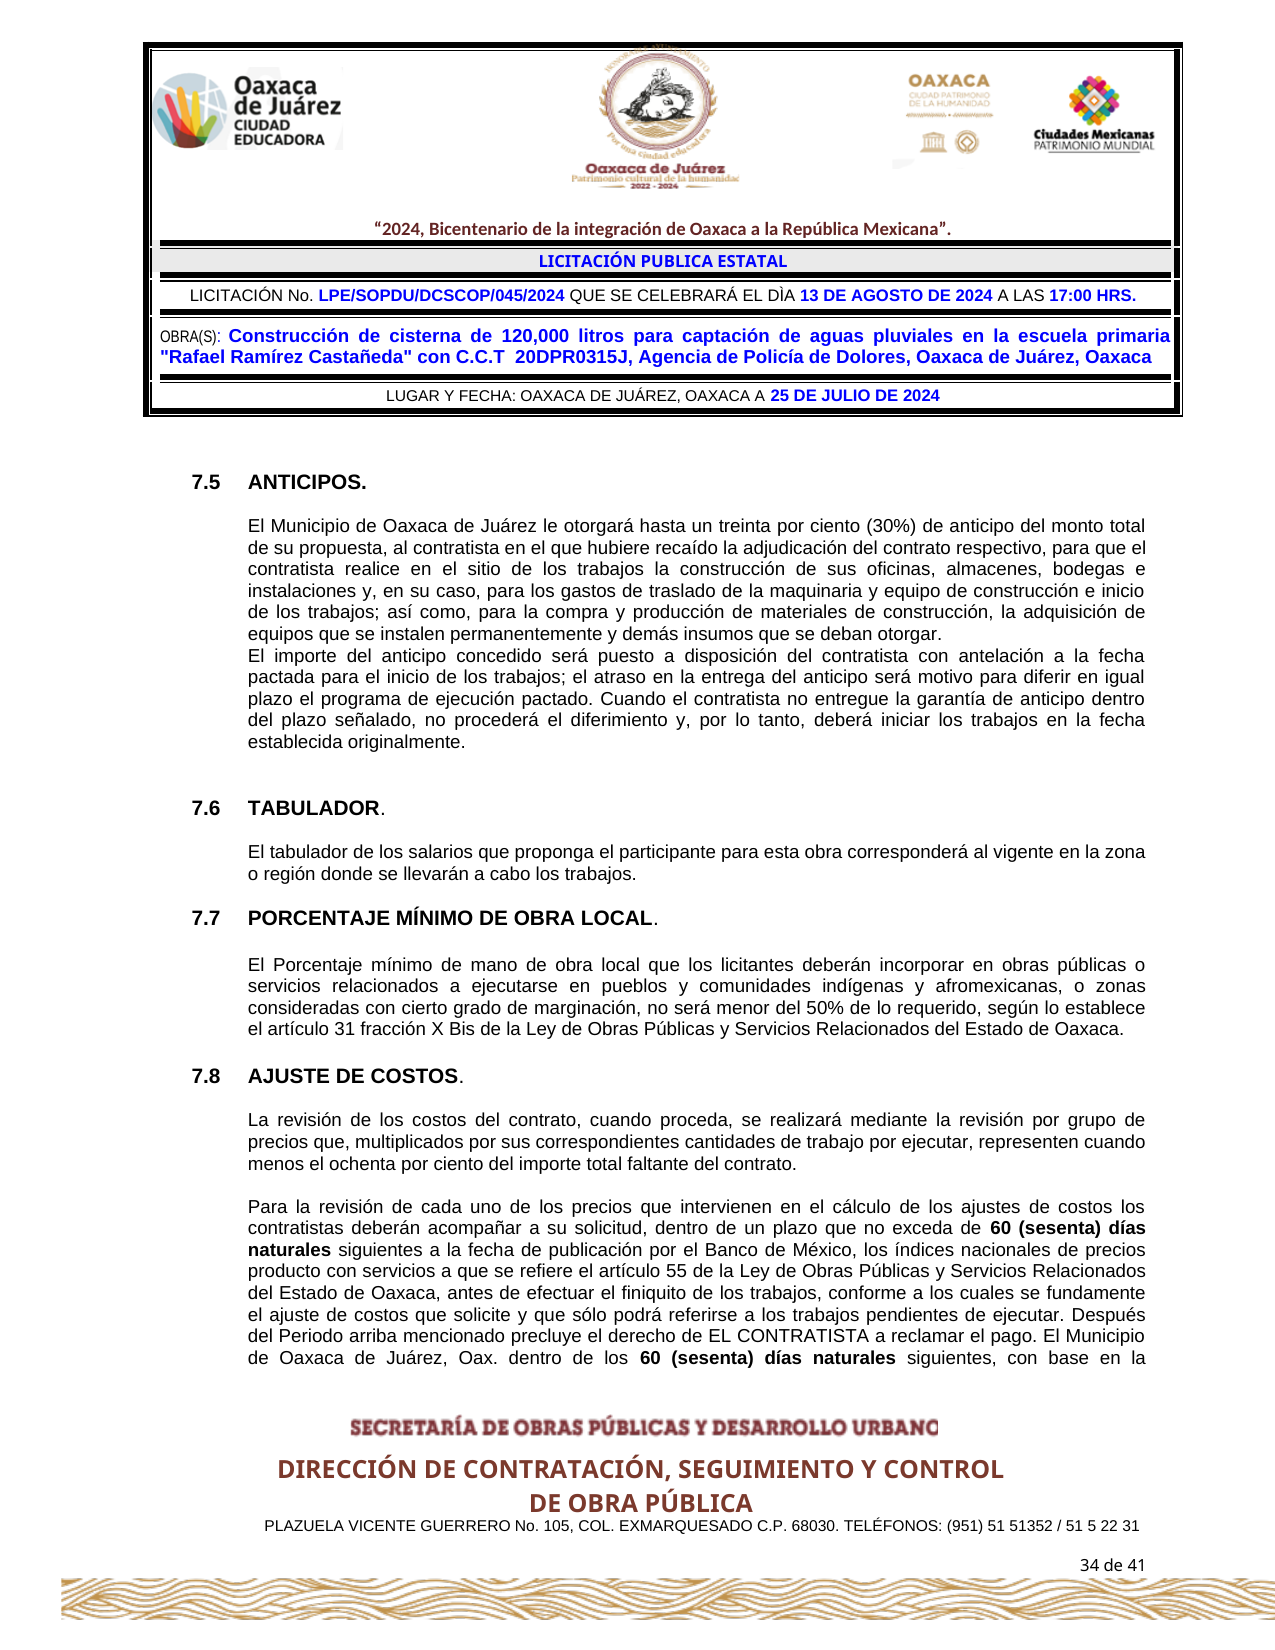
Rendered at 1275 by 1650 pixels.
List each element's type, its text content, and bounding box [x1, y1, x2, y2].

text El importe del anticipo concedido será puesto a disposición del contratista con antelación a la fecha pactada para el inicio de los trabajos; el atraso en la entrega del anticipo será motivo para diferir en igual plazo el programa de ejecución pactado. Cuando el contratista no entregue la garantía de anticipo dentro del plazo señalado, no procederá el diferimiento y, por lo tanto, deberá iniciar los trabajos en la fecha establecida originalmente. [248, 644, 1146, 752]
picture [892, 61, 1174, 169]
list ANTICIPOS. [191, 469, 1146, 493]
text El Porcentaje mínimo de mano de obra local que los licitantes deberán incorporar en obras públicas o servicios relacionados a ejecutarse en pueblos y comunidades indígenas y afromexicanas, o zonas consideradas con cierto grado de marginación, no será menor del 50% de lo requerido, según lo establece el artículo 31 fracción X Bis de la Ley de Obras Públicas y Servicios Relacionados del Estado de Oaxaca. [248, 953, 1146, 1040]
list AJUSTE DE COSTOS. [191, 1064, 1146, 1088]
list TABULADOR. [191, 795, 1146, 819]
text El tabulador de los salarios que proponga el participante para esta obra corresponderá al vigente en la zona o región donde se llevarán a cabo los trabajos. [248, 841, 1146, 884]
text El Municipio de Oaxaca de Juárez le otorgará hasta un treinta por ciento (30%) de anticipo del monto total de su propuesta, al contratista en el que hubiere recaído la adjudicación del contrato respectivo, para que el contratista realice en el sitio de los trabajos la construcción de sus oficinas, almacenes, bodegas e instalaciones y, en su caso, para los gastos de traslado de la maquinaria y equipo de construcción e inicio de los trabajos; así como, para la compra y producción de materiales de construcción, la adquisición de equipos que se instalen permanentemente y demás insumos que se deban otorgar. [248, 515, 1146, 644]
picture [152, 67, 344, 150]
list PORCENTAJE MÍNIMO DE OBRA LOCAL. [191, 906, 1146, 929]
text La revisión de los costos del contrato, cuando proceda, se realizará mediante la revisión por grupo de precios que, multiplicados por sus correspondientes cantidades de trabajo por ejecutar, representen cuando menos el ochenta por ciento del importe total faltante del contrato. [248, 1109, 1146, 1174]
